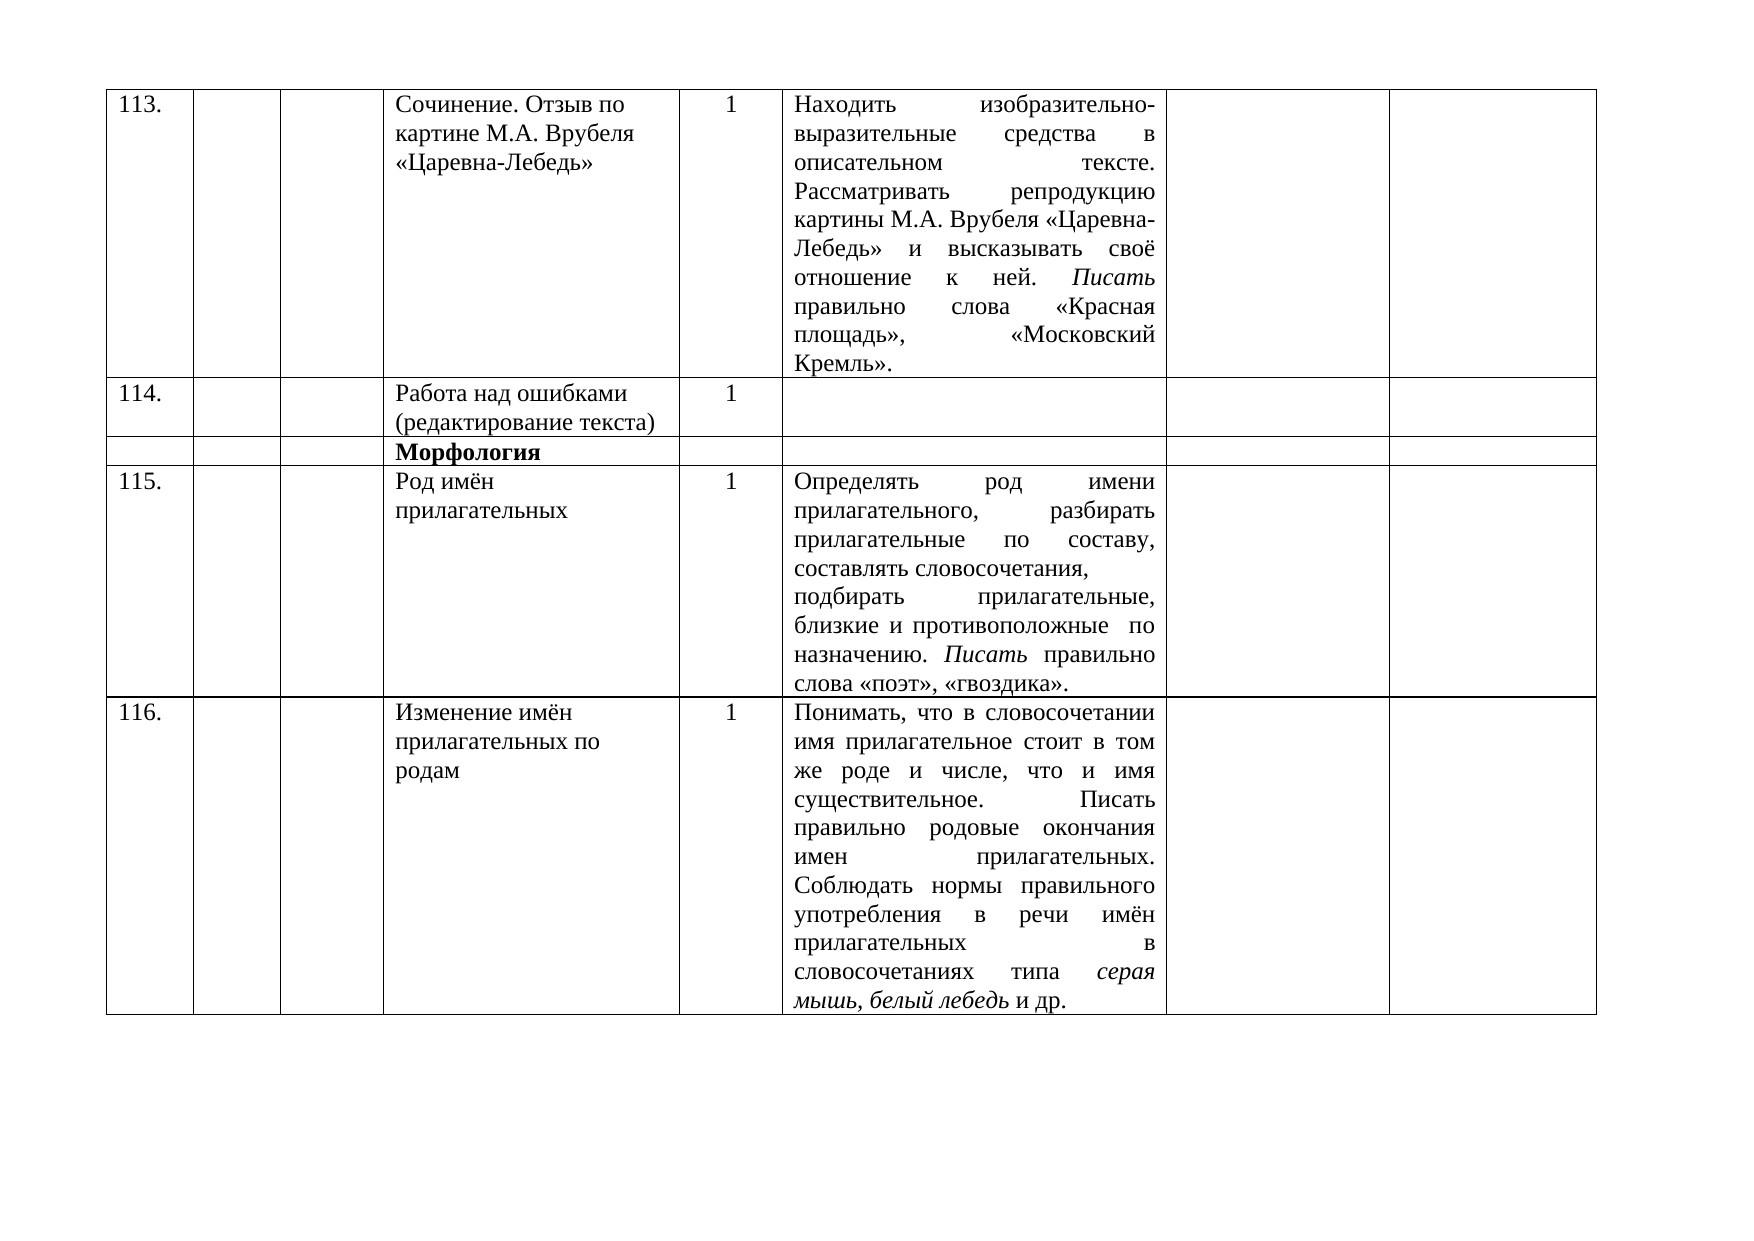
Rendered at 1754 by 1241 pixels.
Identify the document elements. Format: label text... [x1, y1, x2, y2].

table_cell [281, 90, 383, 377]
table_cell [1390, 437, 1596, 465]
table_cell 1 [680, 378, 782, 436]
table_cell Сочинение. Отзыв по картине М.А. Врубеля «Царевна-Лебедь» [384, 90, 679, 377]
table_cell [1390, 90, 1596, 377]
table_cell [1390, 466, 1596, 696]
table_cell [680, 437, 782, 465]
table_cell [107, 437, 193, 465]
table_cell [107, 90, 193, 377]
table_cell [194, 378, 280, 436]
table_cell [1167, 698, 1389, 1014]
table_cell [107, 378, 193, 436]
table_cell [1167, 466, 1389, 696]
table_cell [1390, 698, 1596, 1014]
table_cell [783, 378, 1166, 436]
table_cell [1390, 378, 1596, 436]
table_cell [1167, 90, 1389, 377]
table_cell 1 [680, 698, 782, 1014]
table_cell [1167, 437, 1389, 465]
table_cell Род имён прилагательных [384, 466, 679, 696]
table_cell [194, 698, 280, 1014]
table_cell Изменение имён прилагательных по родам [384, 698, 679, 1014]
table_cell Морфология [384, 437, 679, 465]
table_cell [281, 466, 383, 696]
table_cell Понимать, что в словосочетании имя прилагательное стоит в том же роде и числе, что и имя существительное. Писать правильно родовые окончания имен прилагательных. Соблюдать нормы правильного употребления в речи имён прилагательных в словосочетаниях типа серая мышь, белый лебедь и др. [783, 698, 1166, 1014]
table_cell [107, 466, 193, 696]
table_cell [194, 437, 280, 465]
table_cell [281, 698, 383, 1014]
table_cell Определять род имени прилагательного, разбирать прилагательные по составу, составлять словосочетания, подбирать прилагательные, близкие и противоположные по назначению. Писать правильно слова «поэт», «гвоздика». [783, 466, 1166, 696]
table_cell 1 [680, 90, 782, 377]
table_cell [194, 466, 280, 696]
table_cell 1 [680, 466, 782, 696]
table_cell [1167, 378, 1389, 436]
table_cell [107, 698, 193, 1014]
table_cell Работа над ошибками (редактирование текста) [384, 378, 679, 436]
table_cell [281, 437, 383, 465]
table_cell [783, 437, 1166, 465]
table_cell [194, 90, 280, 377]
table_cell [281, 378, 383, 436]
table_cell Находить изобразительно-выразительные средства в описательном тексте. Рассматривать репродукцию картины М.А. Врубеля «Царевна-Лебедь» и высказывать своё отношение к ней. Писать правильно слова «Красная площадь», «Московский Кремль». [783, 90, 1166, 377]
